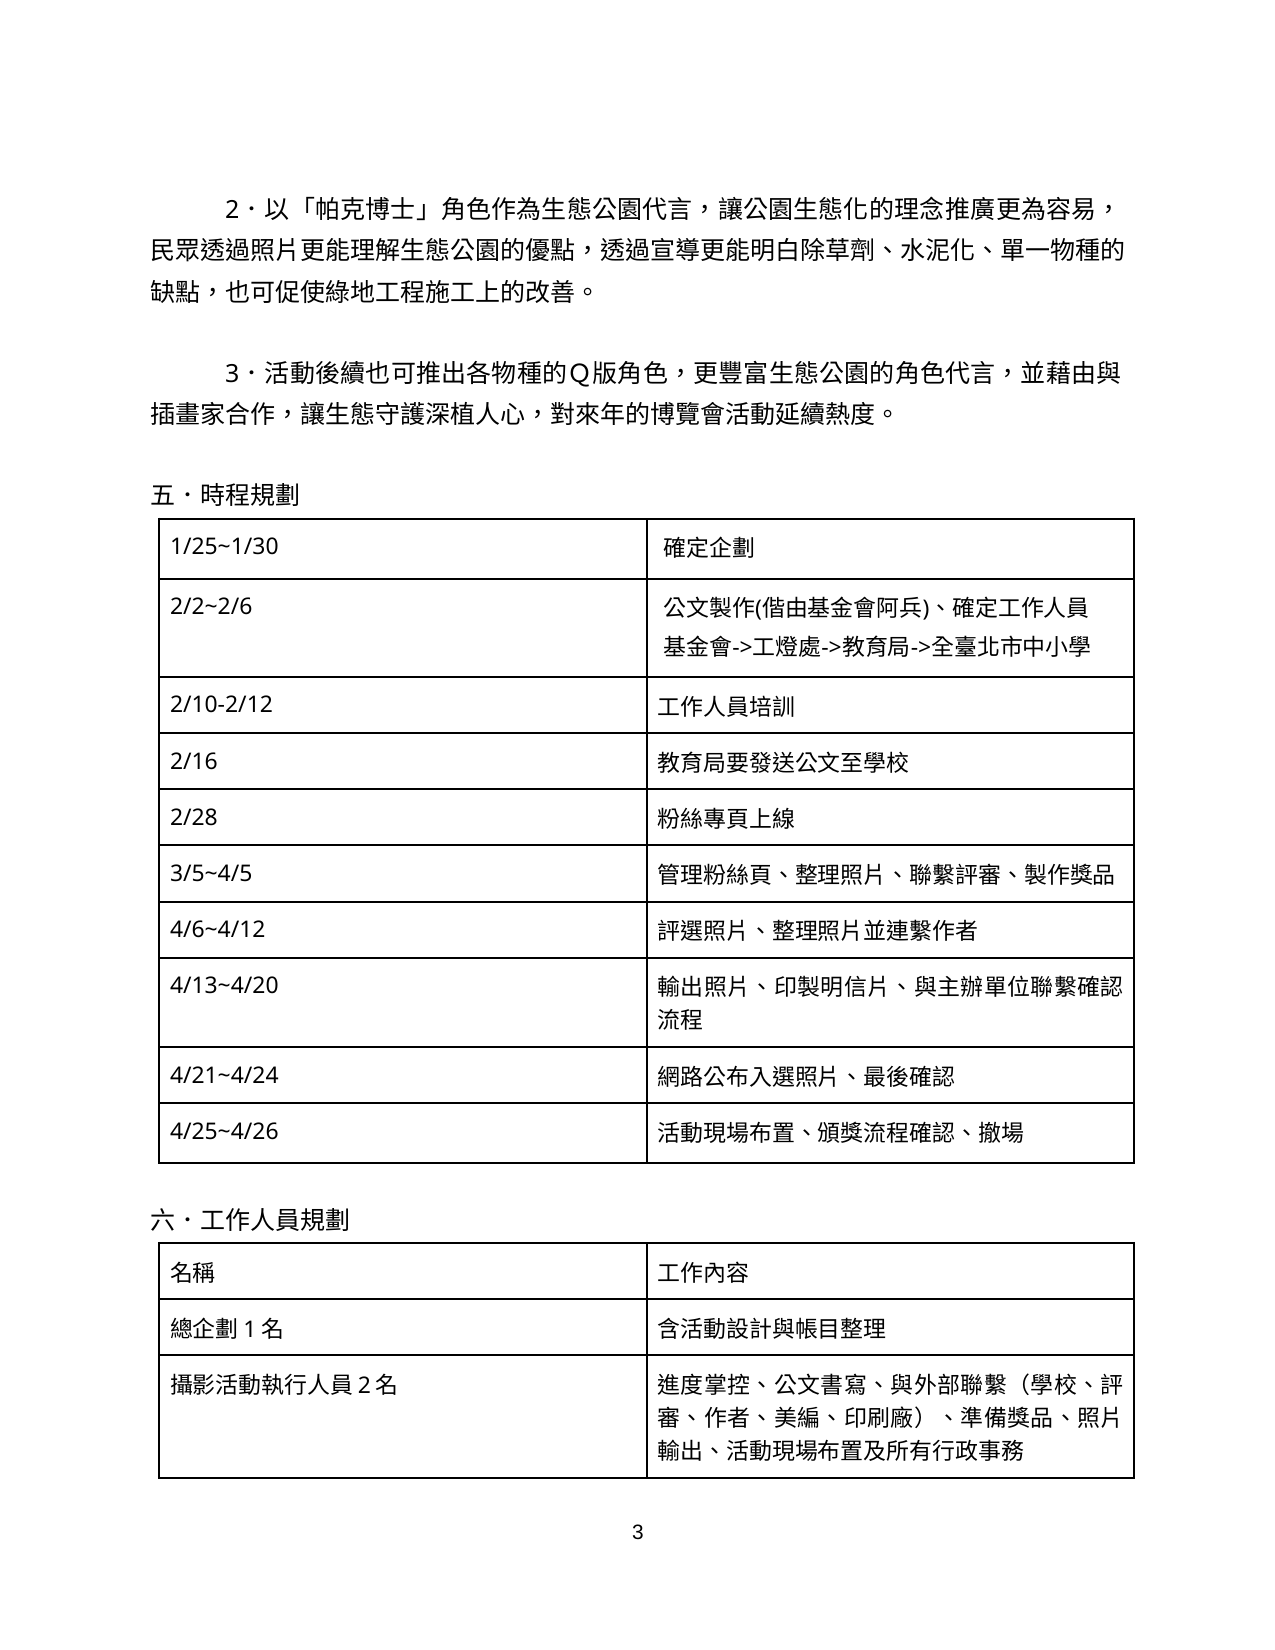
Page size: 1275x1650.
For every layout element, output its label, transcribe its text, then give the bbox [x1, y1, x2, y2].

table_cell 公文製作(偕由基金會阿兵)、確定工作人員 基金會->工燈處->教育局->全臺北市中小學 [648, 580, 1133, 676]
table_cell 網路公布入選照片、最後確認 [648, 1048, 1133, 1102]
text 六．工作人員規劃 [150, 1200, 1125, 1236]
table_cell 總企劃1名 [160, 1300, 646, 1354]
table_header 確定企劃 [648, 520, 1133, 577]
table_cell 4/13~4/20 [160, 959, 646, 1046]
table_cell 進度掌控、公文書寫、與外部聯繫（學校、評審、作者、美編、印刷廠）、準備獎品、照片輸出、活動現場布置及所有行政事務 [648, 1356, 1133, 1477]
table_cell 工作人員培訓 [648, 678, 1133, 732]
table_cell 2/2~2/6 [160, 580, 646, 676]
table_cell 活動現場布置、頒獎流程確認、撤場 [648, 1104, 1133, 1162]
text 3．活動後續也可推出各物種的Ｑ版角色，更豐富生態公園的角色代言，並藉由與插畫家合作，讓生態守護深植人心，對來年的博覽會活動延續熱度。 [150, 353, 1125, 431]
table_cell 輸出照片、印製明信片、與主辦單位聯繫確認流程 [648, 959, 1133, 1046]
table_cell 2/28 [160, 790, 646, 844]
table_cell 含活動設計與帳目整理 [648, 1300, 1133, 1354]
table_cell 3/5~4/5 [160, 846, 646, 901]
table_cell 4/6~4/12 [160, 903, 646, 957]
table_header 工作內容 [648, 1244, 1133, 1298]
table_cell 評選照片、整理照片並連繫作者 [648, 903, 1133, 957]
table_cell 2/16 [160, 734, 646, 788]
table_cell 教育局要發送公文至學校 [648, 734, 1133, 788]
table_header 1/25~1/30 [160, 520, 646, 577]
text 2．以「帕克博士」角色作為生態公園代言，讓公園生態化的理念推廣更為容易，民眾透過照片更能理解生態公園的優點，透過宣導更能明白除草劑、水泥化、單一物種的缺點，也可促使綠地工程施工上的改善。 [150, 189, 1125, 309]
table_cell 4/21~4/24 [160, 1048, 646, 1102]
table_header 名稱 [160, 1244, 646, 1298]
table_cell 4/25~4/26 [160, 1104, 646, 1162]
table_cell 2/10-2/12 [160, 678, 646, 732]
text 五．時程規劃 [150, 476, 1125, 512]
table_cell 粉絲專頁上線 [648, 790, 1133, 844]
table_cell 攝影活動執行人員2名 [160, 1356, 646, 1477]
table_cell 管理粉絲頁、整理照片、聯繫評審、製作獎品 [648, 846, 1133, 901]
